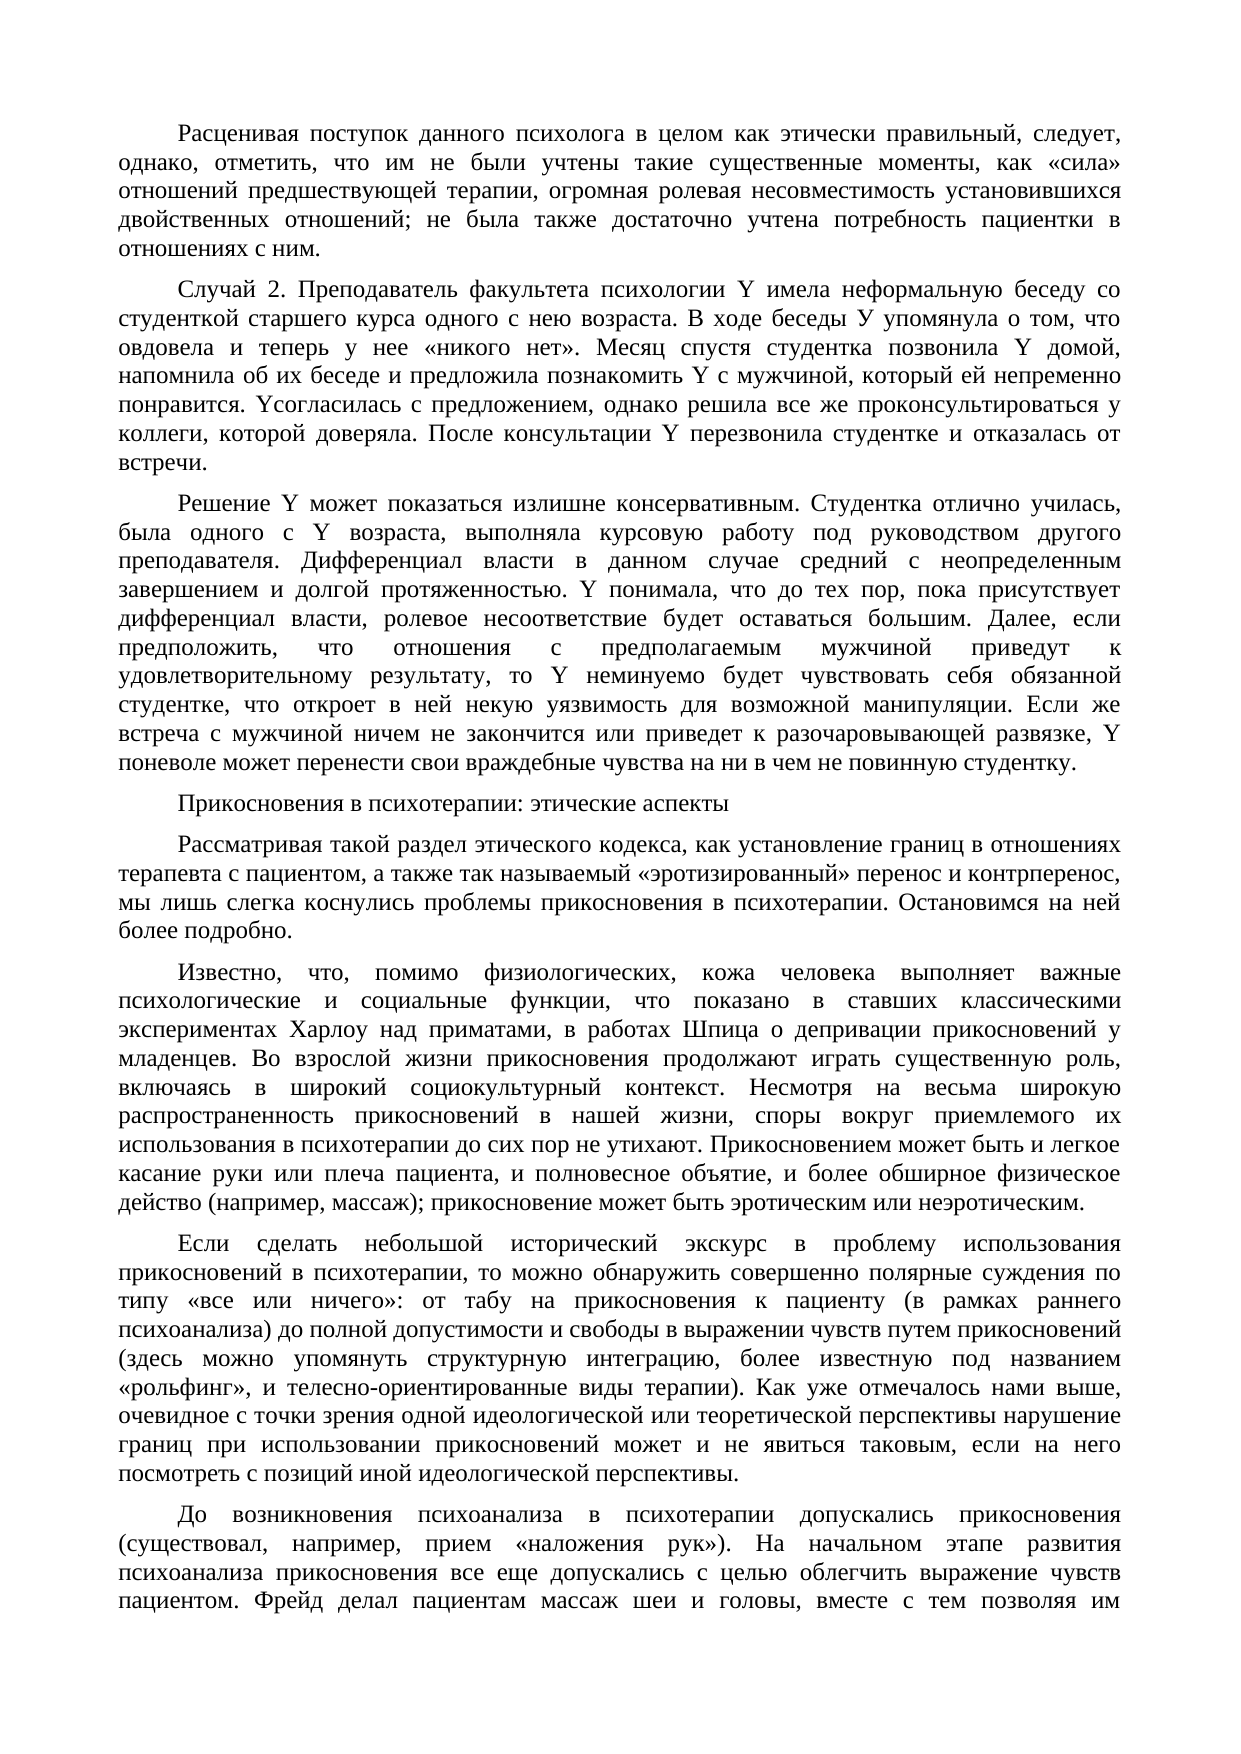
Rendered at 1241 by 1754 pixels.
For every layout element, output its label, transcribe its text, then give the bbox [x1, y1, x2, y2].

text Если сделать небольшой исторический экскурс в проблему использования прикосновений в психотерапии, то можно обнаружить совершенно полярные суждения по типу «все или ничего»: от табу на прикосновения к пациенту (в рамках раннего психоанализа) до полной допустимости и свободы в выражении чувств путем прикосновений (здесь можно упомянуть структурную интеграцию, более известную под названием «рольфинг», и телесно-ориентированные виды терапии). Как уже отмечалось нами выше, очевидное с точки зрения одной идеологической или теоретической перспективы нарушение границ при использовании прикосновений может и не явиться таковым, если на него посмотреть с позиций иной идеологической перспективы. [118, 1228, 1122, 1487]
text Расценивая поступок данного психолога в целом как этически правильный, следует, однако, отметить, что им не были учтены такие существенные моменты, как «сила» отношений предшествующей терапии, огромная ролевая несовместимость установившихся двойственных отношений; не была также достаточно учтена потребность пациентки в отношениях с ним. [118, 118, 1122, 262]
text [118, 1499, 1122, 1614]
text Известно, что, помимо физиологических, кожа человека выполняет важные психологические и социальные функции, что показано в ставших классическими экспериментах Харлоу над приматами, в работах Шпица о депривации прикосновений у младенцев. Во взрослой жизни прикосновения продолжают играть существенную роль, включаясь в широкий социокультурный контекст. Несмотря на весьма широкую распространенность прикосновений в нашей жизни, споры вокруг приемлемого их использования в психотерапии до сих пор не утихают. Прикосновением может быть и легкое касание руки или плеча пациента, и полновесное объятие, и более обширное физическое действо (например, массаж); прикосновение может быть эротическим или неэротическим. [118, 957, 1122, 1216]
text Случай 2. Преподаватель факультета психологии Y имела неформальную беседу со студенткой старшего курса одного с нею возраста. В ходе беседы У упомянула о том, что овдовела и теперь у нее «никого нет». Месяц спустя студентка позвонила Y домой, напомнила об их беседе и предложила познакомить Y с мужчиной, который ей непременно понравится. Yсогласилась с предложением, однако решила все же проконсультироваться у коллеги, которой доверяла. После консультации Y перезвонила студентке и отказалась от встречи. [118, 274, 1122, 476]
text Рассматривая такой раздел этического кодекса, как установление границ в отношениях терапевта с пациентом, а также так называемый «эротизированный» перенос и контрперенос, мы лишь слегка коснулись проблемы прикосновения в психотерапии. Остановимся на ней более подробно. [118, 829, 1122, 944]
text Прикосновения в психотерапии: этические аспекты [118, 788, 1122, 817]
text Решение Y может показаться излишне консервативным. Студентка отлично училась, была одного с Y возраста, выполняла курсовую работу под руководством другого преподавателя. Дифференциал власти в данном случае средний с неопределенным завершением и долгой протяженностью. Y понимала, что до тех пор, пока присутствует дифференциал власти, ролевое несоответствие будет оставаться большим. Далее, если предположить, что отношения с предполагаемым мужчиной приведут к удовлетворительному результату, то Y неминуемо будет чувствовать себя обязанной студентке, что откроет в ней некую уязвимость для возможной манипуляции. Если же встреча с мужчиной ничем не закончится или приведет к разочаровывающей развязке, Y поневоле может перенести свои враждебные чувства на ни в чем не повинную студентку. [118, 488, 1122, 776]
